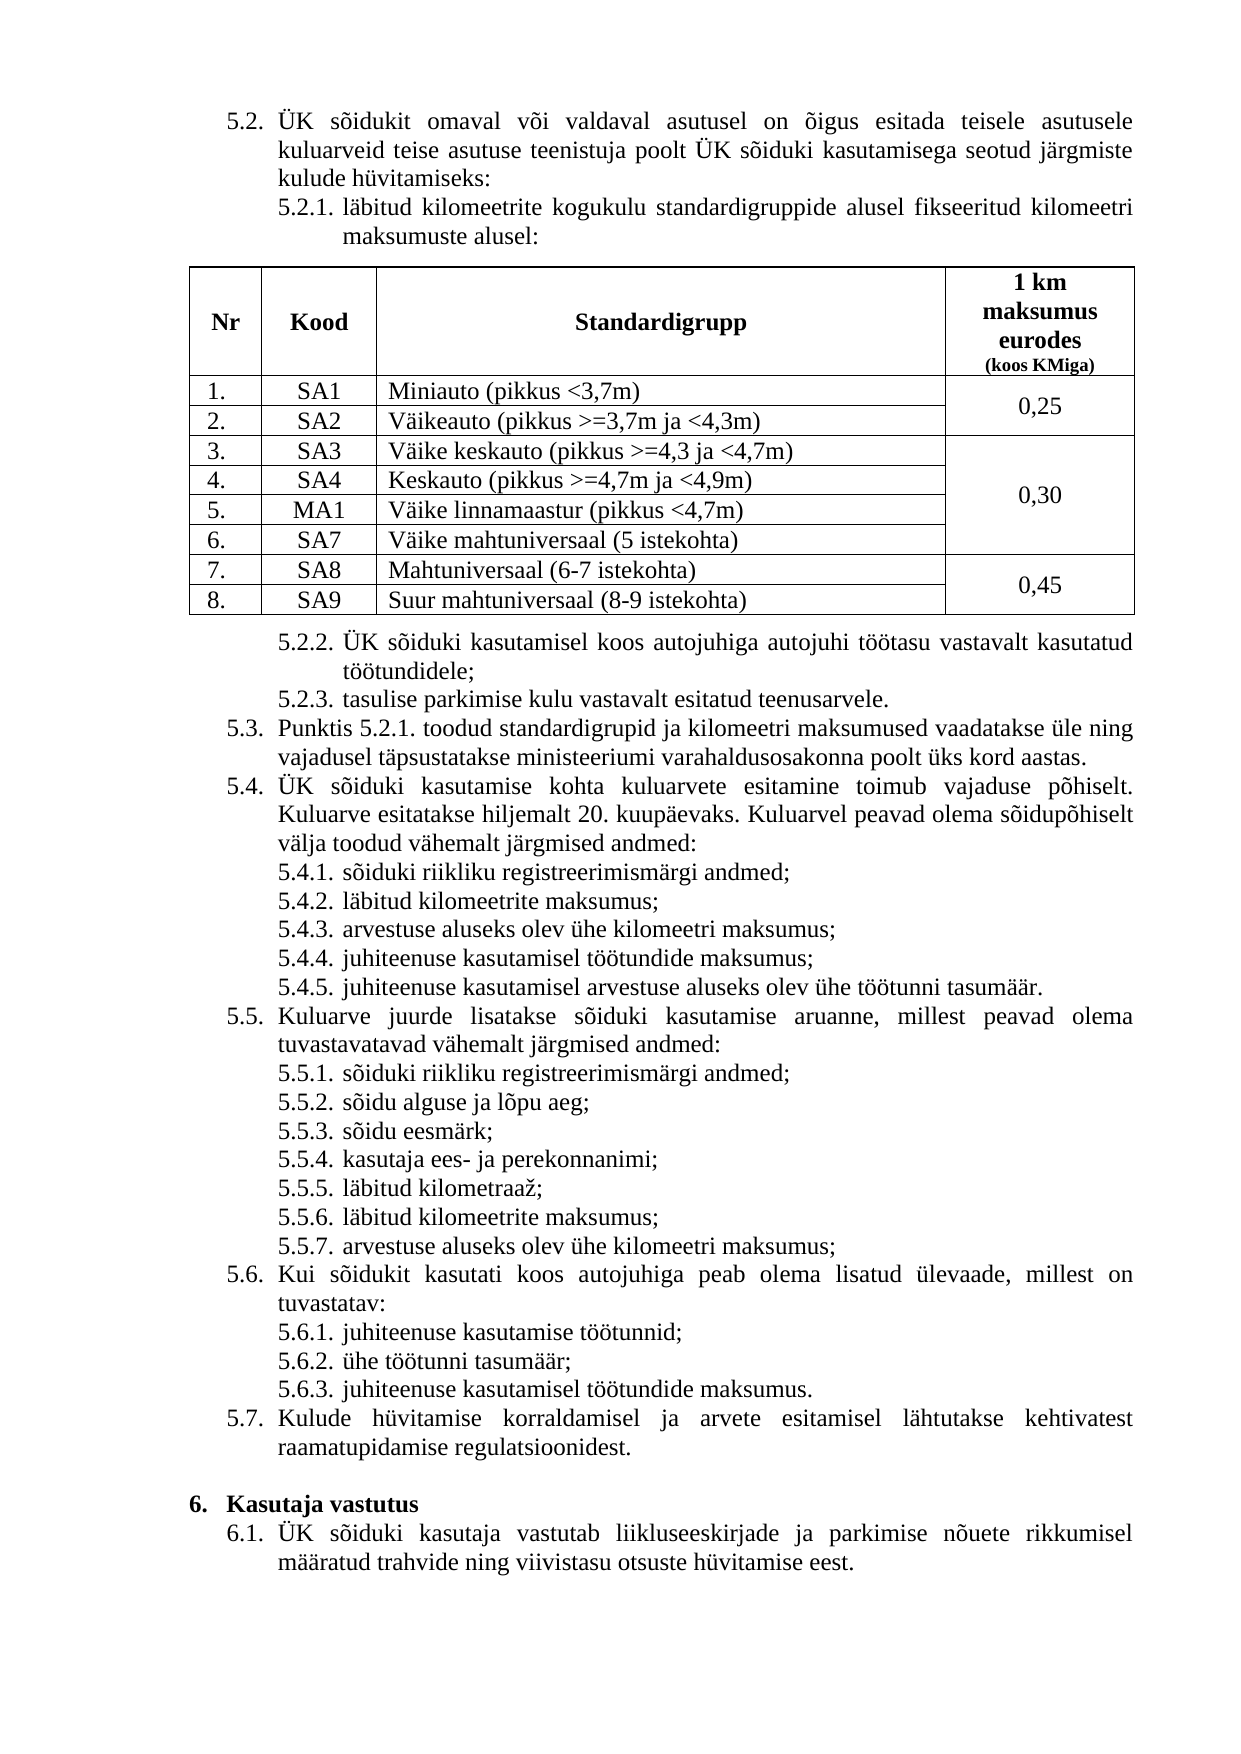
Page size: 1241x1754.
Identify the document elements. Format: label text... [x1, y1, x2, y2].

list Kasutaja vastutus [189, 1489, 1134, 1518]
table_cell MA1 [262, 495, 376, 524]
list Kui sõidukit kasutati koos autojuhiga peab olema lisatud ülevaade, millest on tuvastatav: [226, 1259, 1134, 1317]
table_cell [190, 495, 261, 524]
list ÜK sõidukit omaval või valdaval asutusel on õigus esitada teisele asutusele kuluarveid teise asutuse teenistuja poolt ÜK sõiduki kasutamisega seotud järgmiste kulude hüvitamiseks: [226, 106, 1134, 192]
list arvestuse aluseks olev ühe kilomeetri maksumus; [278, 1231, 1134, 1259]
table_header Kood [262, 268, 376, 375]
table_cell [190, 466, 261, 494]
table_cell SA4 [262, 466, 376, 494]
table_cell [190, 406, 261, 435]
table_cell [190, 585, 261, 613]
table_cell [190, 436, 261, 464]
list juhiteenuse kasutamisel töötundide maksumus. [278, 1374, 1134, 1403]
list läbitud kilomeetrite kogukulu standardigruppide alusel fikseeritud kilomeetri maksumuste alusel: [278, 192, 1134, 250]
list tasulise parkimise kulu vastavalt esitatud teenusarvele. [278, 684, 1134, 713]
table_cell SA7 [262, 525, 376, 554]
table_cell 0,45 [946, 555, 1134, 613]
list läbitud kilometraaž; [278, 1173, 1134, 1202]
list juhiteenuse kasutamisel arvestuse aluseks olev ühe töötunni tasumäär. [278, 972, 1134, 1001]
table_cell SA8 [262, 555, 376, 584]
table_cell SA2 [262, 406, 376, 435]
table_cell Väike keskauto (pikkus >=4,3 ja <4,7m) [377, 436, 945, 464]
list sõiduki riikliku registreerimismärgi andmed; [278, 1058, 1134, 1087]
list ühe töötunni tasumäär; [278, 1346, 1134, 1374]
table_cell Suur mahtuniversaal (8-9 istekohta) [377, 585, 945, 613]
list ÜK sõiduki kasutaja vastutab liikluseeskirjade ja parkimise nõuete rikkumisel määratud trahvide ning viivistasu otsuste hüvitamise eest. [226, 1518, 1134, 1576]
table_header 1 km maksumus eurodes (koos KMiga) [946, 268, 1134, 375]
table_cell [190, 376, 261, 405]
table_header Standardigrupp [377, 268, 945, 375]
list läbitud kilomeetrite maksumus; [278, 1202, 1134, 1231]
list ÜK sõiduki kasutamise kohta kuluarvete esitamine toimub vajaduse põhiselt. Kuluarve esitatakse hiljemalt 20. kuupäevaks. Kuluarvel peavad olema sõidupõhiselt välja toodud vähemalt järgmised andmed: [226, 771, 1134, 857]
table_cell 0,25 [946, 376, 1134, 435]
table_cell Väikeauto (pikkus >=3,7m ja <4,3m) [377, 406, 945, 435]
table_cell Väike mahtuniversaal (5 istekohta) [377, 525, 945, 554]
list juhiteenuse kasutamisel töötundide maksumus; [278, 943, 1134, 972]
list kasutaja ees- ja perekonnanimi; [278, 1144, 1134, 1173]
list ÜK sõiduki kasutamisel koos autojuhiga autojuhi töötasu vastavalt kasutatud töötundidele; [278, 627, 1134, 684]
list sõidu alguse ja lõpu aeg; [278, 1087, 1134, 1116]
table_cell Miniauto (pikkus <3,7m) [377, 376, 945, 405]
table_cell Mahtuniversaal (6-7 istekohta) [377, 555, 945, 584]
list juhiteenuse kasutamise töötunnid; [278, 1317, 1134, 1346]
list arvestuse aluseks olev ühe kilomeetri maksumus; [278, 914, 1134, 943]
table_cell [190, 525, 261, 554]
list läbitud kilomeetrite maksumus; [278, 886, 1134, 914]
list Kuluarve juurde lisatakse sõiduki kasutamise aruanne, millest peavad olema tuvastavatavad vähemalt järgmised andmed: [226, 1001, 1134, 1058]
table_cell SA1 [262, 376, 376, 405]
table_cell SA3 [262, 436, 376, 464]
list sõiduki riikliku registreerimismärgi andmed; [278, 857, 1134, 886]
table_cell [190, 555, 261, 584]
list Punktis 5.2.1. toodud standardigrupid ja kilomeetri maksumused vaadatakse üle ning vajadusel täpsustatakse ministeeriumi varahaldusosakonna poolt üks kord aastas. [226, 713, 1134, 771]
table_cell Väike linnamaastur (pikkus <4,7m) [377, 495, 945, 524]
table_cell Keskauto (pikkus >=4,7m ja <4,9m) [377, 466, 945, 494]
table_cell 0,30 [946, 436, 1134, 554]
table_cell SA9 [262, 585, 376, 613]
table_header Nr [190, 268, 261, 375]
list sõidu eesmärk; [278, 1116, 1134, 1144]
list Kulude hüvitamise korraldamisel ja arvete esitamisel lähtutakse kehtivatest raamatupidamise regulatsioonidest. [226, 1403, 1134, 1461]
